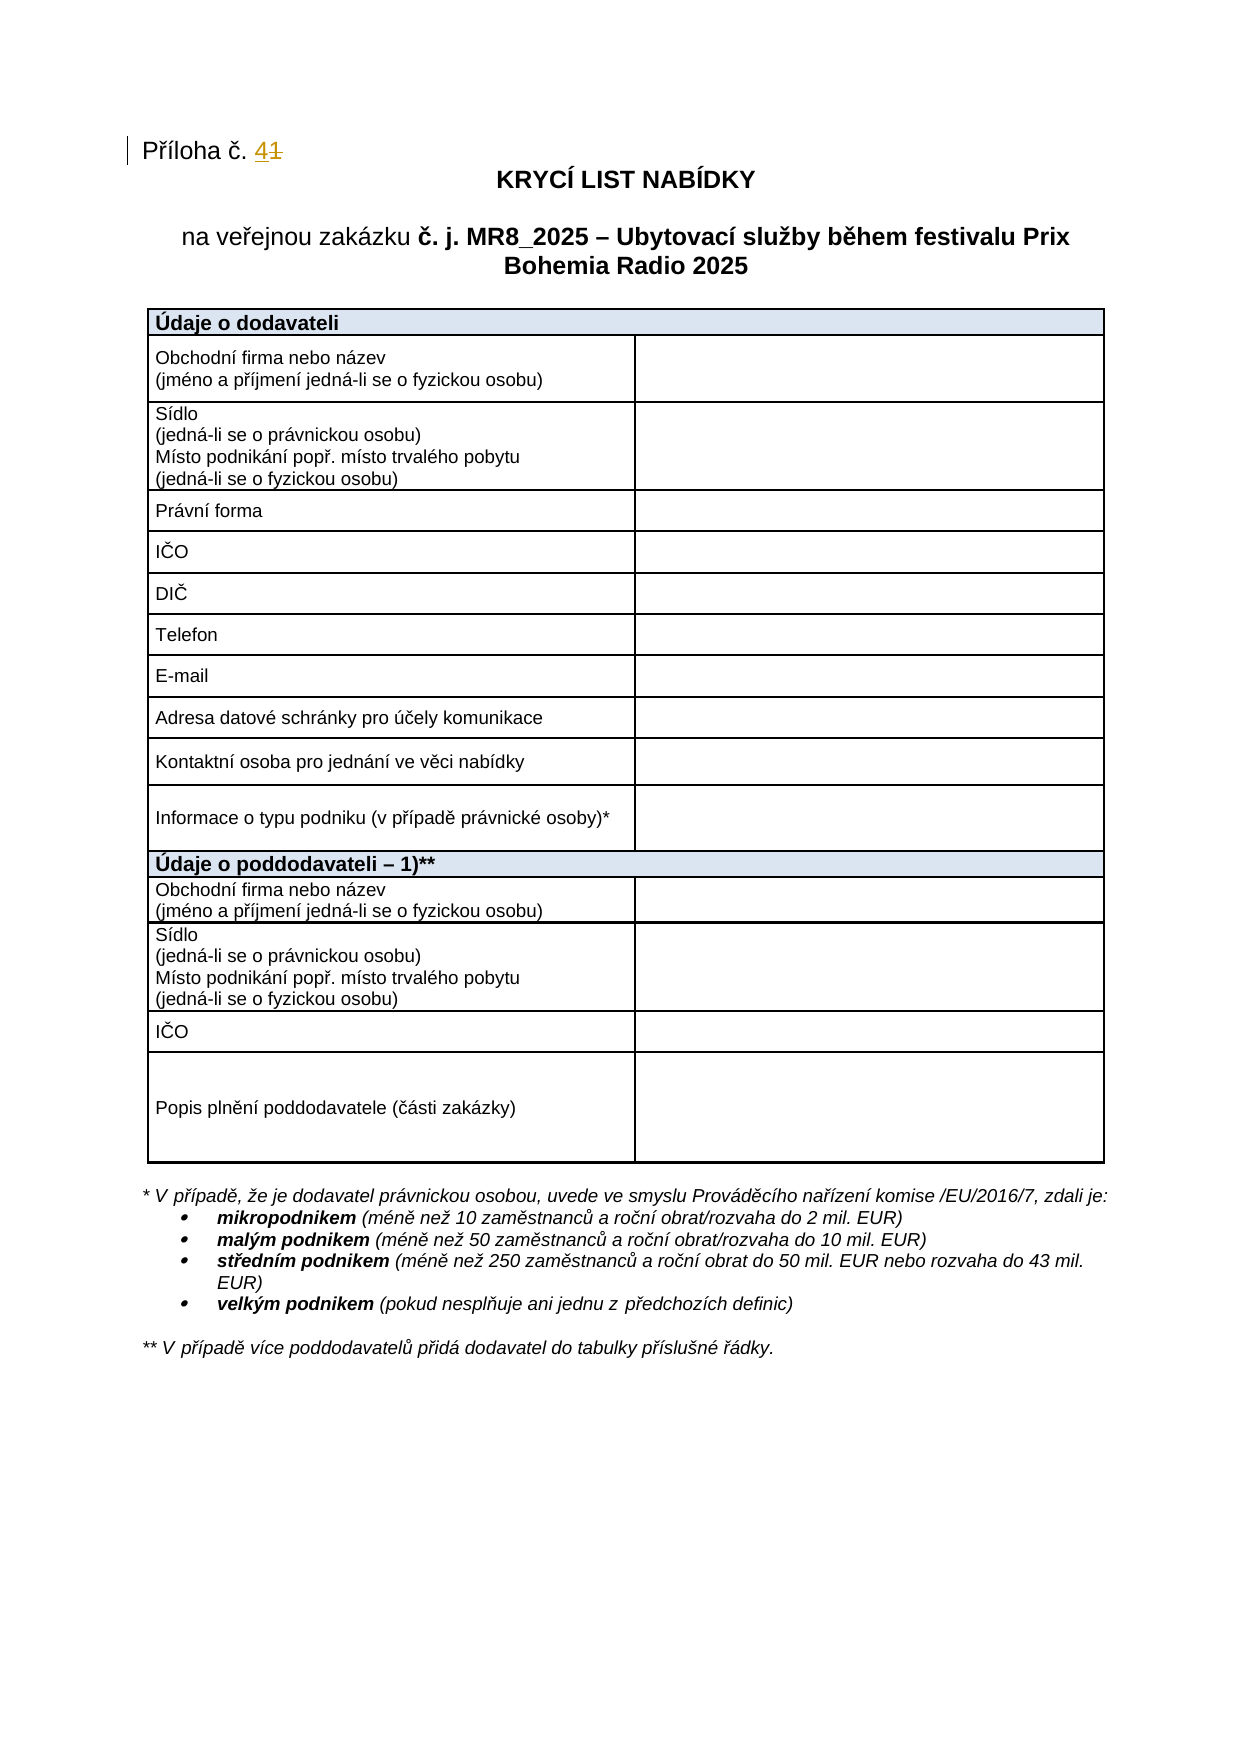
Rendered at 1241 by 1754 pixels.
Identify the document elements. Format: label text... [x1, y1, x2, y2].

table_cell Sídlo (jedná-li se o právnickou osobu) Místo podnikání popř. místo trvalého pobytu (jedná-li se o fyzickou osobu) [149, 924, 634, 1010]
table_cell [636, 1012, 1103, 1051]
table_cell E-mail [149, 656, 634, 696]
text KRYCÍ LIST NABÍDKY [142, 164, 1110, 193]
table_cell Popis plnění poddodavatele (části zakázky) [149, 1053, 634, 1161]
table_cell Telefon [149, 615, 634, 654]
table_cell [636, 615, 1103, 654]
table_cell Obchodní firma nebo název (jméno a příjmení jedná-li se o fyzickou osobu) [149, 336, 634, 401]
table_cell [636, 1053, 1103, 1161]
table_cell [636, 403, 1103, 489]
table_cell [636, 786, 1103, 850]
text Příloha č. [142, 136, 1110, 164]
table_cell [636, 574, 1103, 613]
table_cell Sídlo (jedná-li se o právnickou osobu) Místo podnikání popř. místo trvalého pobytu (jedná-li se o fyzickou osobu) [149, 403, 634, 489]
text na veřejnou zakázku č. j. MR8_2025 – Ubytovací služby během festivalu Prix Bohemia Radio 2025 [142, 222, 1110, 279]
table_header Údaje o dodavateli [149, 310, 1103, 334]
table_cell Informace o typu podniku (v případě právnické osoby)* [149, 786, 634, 850]
list velkým podnikem (pokud nesplňuje ani jednu z předchozích definic) [179, 1293, 1110, 1315]
table_cell [636, 336, 1103, 401]
table_cell IČO [149, 1012, 634, 1051]
text * V případě, že je dodavatel právnickou osobou, uvede ve smyslu Prováděcího nařízení komise /EU/2016/7, zdali je: [142, 1185, 1110, 1207]
list malým podnikem (méně než 50 zaměstnanců a roční obrat/rozvaha do 10 mil. EUR) [179, 1228, 1110, 1250]
table_cell [636, 491, 1103, 530]
table_cell [636, 878, 1103, 921]
table_cell [636, 924, 1103, 1010]
table_cell Adresa datové schránky pro účely komunikace [149, 698, 634, 737]
list středním podnikem (méně než 250 zaměstnanců a roční obrat do 50 mil. EUR nebo rozvaha do 43 mil. EUR) [179, 1250, 1110, 1293]
table_cell [636, 532, 1103, 572]
table_cell Kontaktní osoba pro jednání ve věci nabídky [149, 739, 634, 783]
table_cell [636, 739, 1103, 783]
table_cell Obchodní firma nebo název (jméno a příjmení jedná-li se o fyzickou osobu) [149, 878, 634, 921]
table_cell [636, 698, 1103, 737]
list mikropodnikem (méně než 10 zaměstnanců a roční obrat/rozvaha do 2 mil. EUR) [179, 1207, 1110, 1228]
table_cell Právní forma [149, 491, 634, 530]
table_cell DIČ [149, 574, 634, 613]
table_cell [636, 656, 1103, 696]
text ** V případě více poddodavatelů přidá dodavatel do tabulky příslušné řádky. [142, 1336, 1110, 1358]
table_cell Údaje o poddodavateli – 1)** [149, 852, 1103, 876]
table_cell IČO [149, 532, 634, 572]
